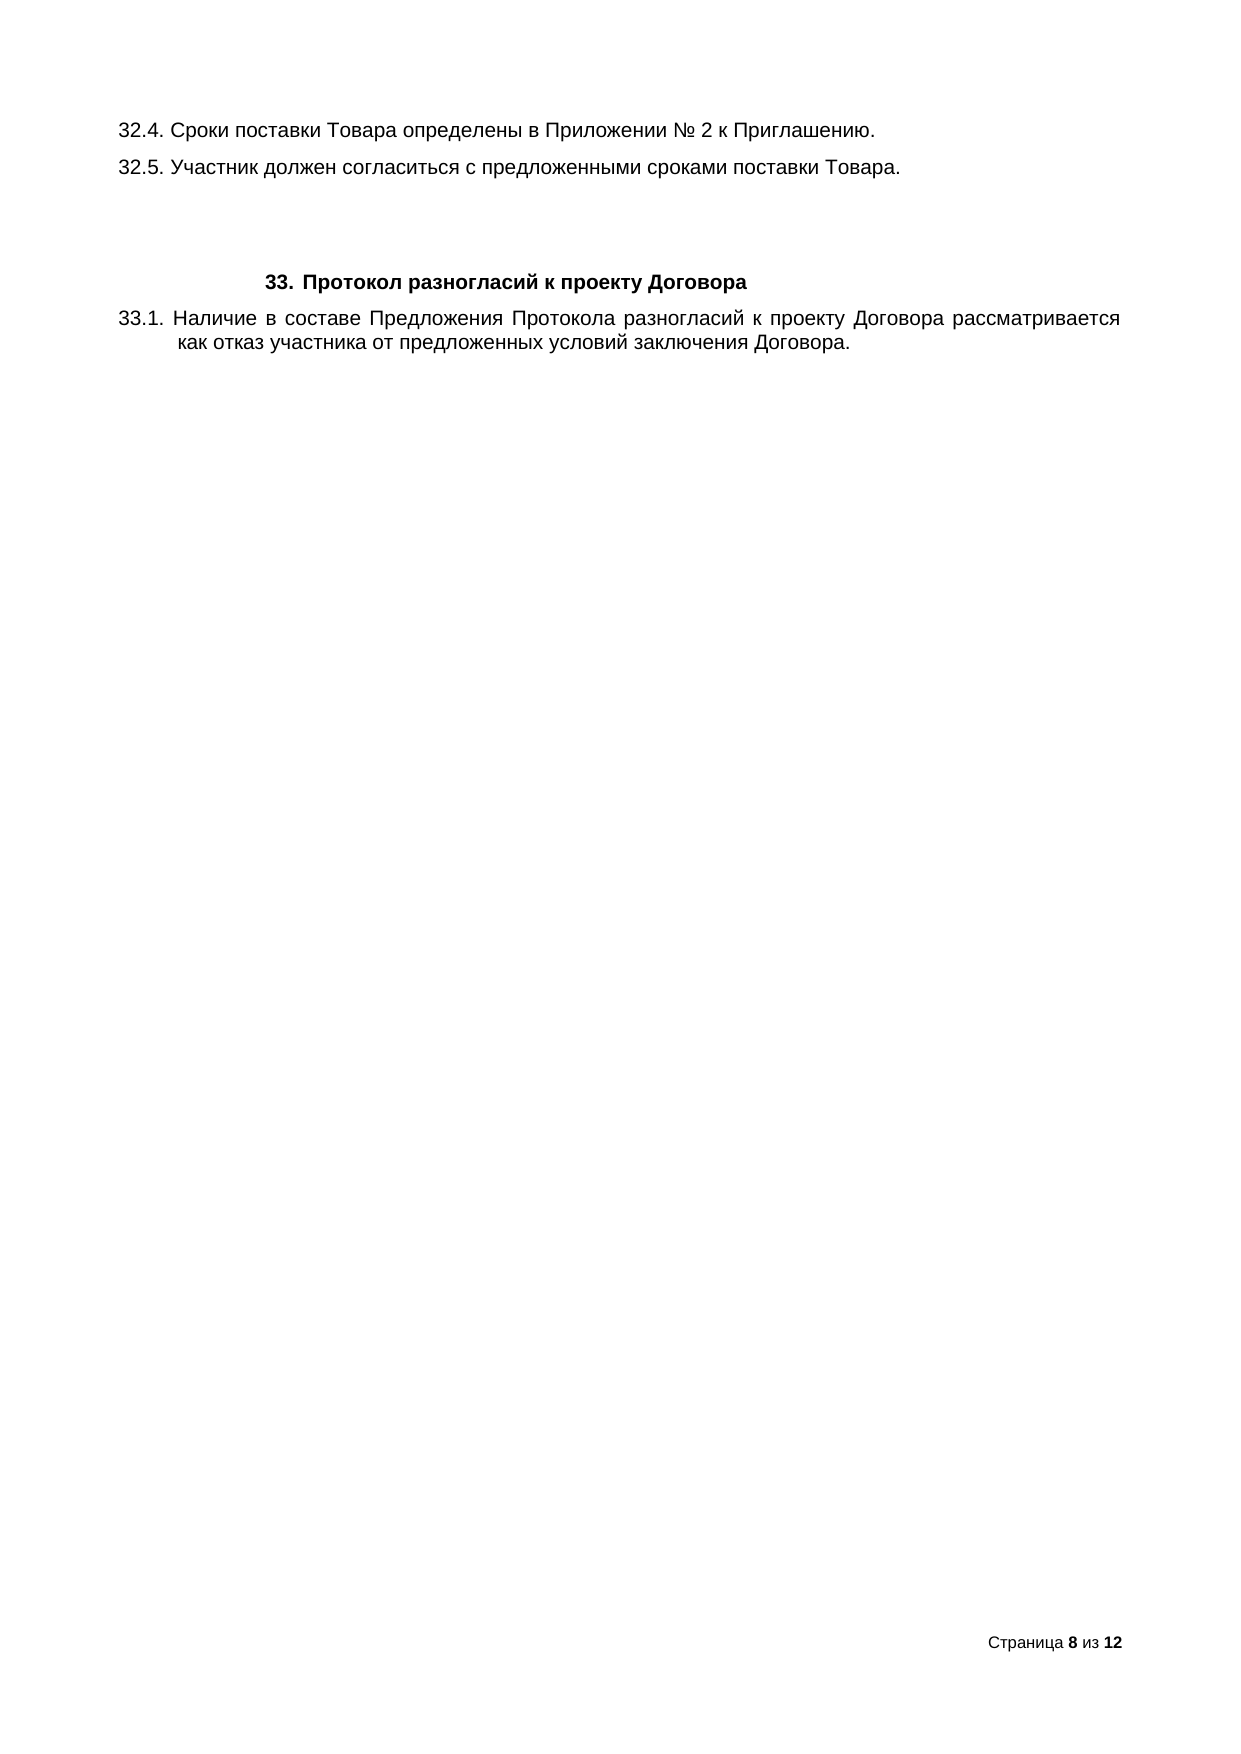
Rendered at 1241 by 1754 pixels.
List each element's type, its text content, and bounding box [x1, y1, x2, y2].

text 32.4. Сроки поставки Товара определены в Приложении № 2 к Приглашению. [118, 118, 1122, 142]
subtitle Протокол разногласий к проекту Договора [265, 269, 1122, 293]
text 32.5. Участник должен согласиться с предложенными сроками поставки Товара. [118, 154, 1122, 178]
text 33.1. Наличие в составе Предложения Протокола разногласий к проекту Договора рассматривается как отказ участника от предложенных условий заключения Договора. [118, 306, 1122, 354]
